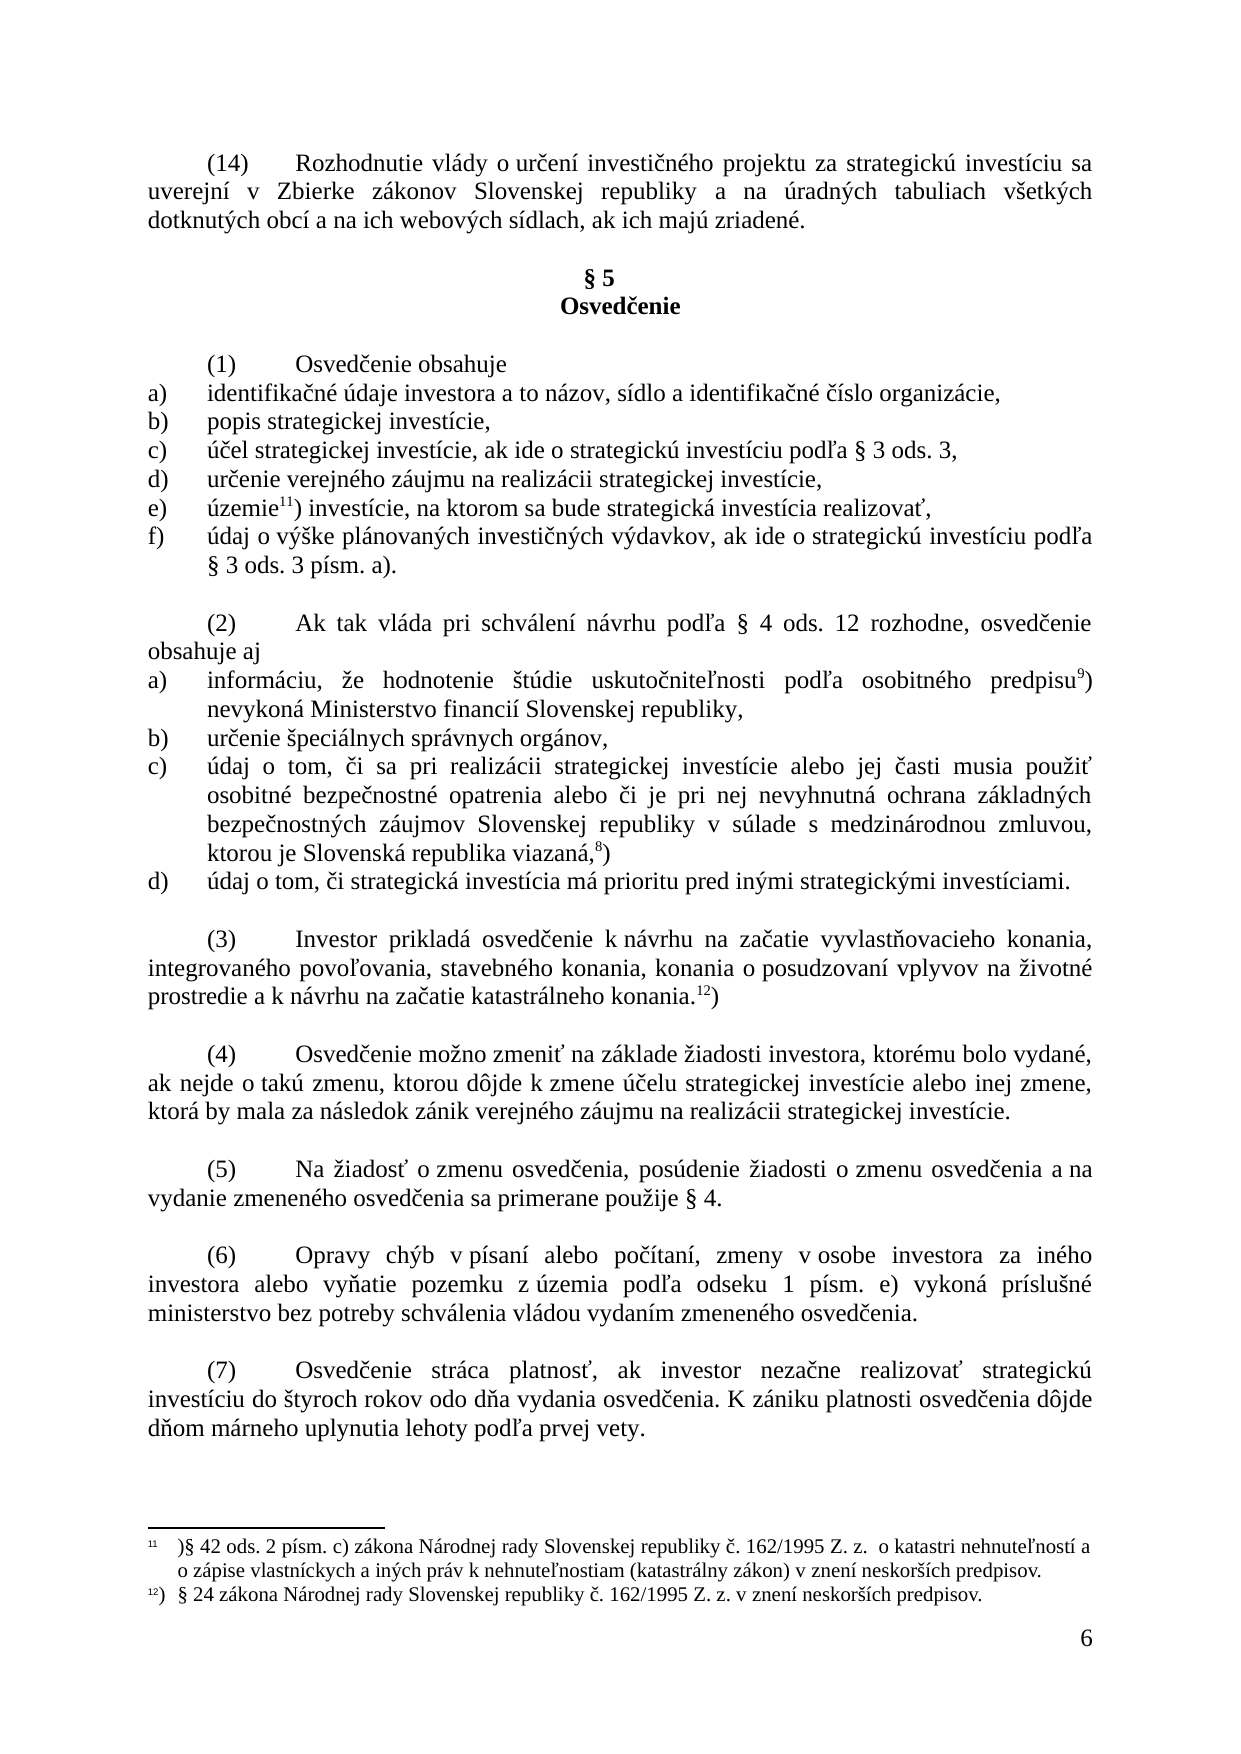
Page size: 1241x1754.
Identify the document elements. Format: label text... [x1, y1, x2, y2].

list identifikačné údaje investora a to názov, sídlo a identifikačné číslo organizácie, [148, 378, 1093, 406]
list účel strategickej investície, ak ide o strategickú investíciu podľa § 3 ods. 3, [148, 435, 1093, 464]
list Na žiadosť o zmenu osvedčenia, posúdenie žiadosti o zmenu osvedčenia a na vydanie zmeneného osvedčenia sa primerane použije § 4. [148, 1154, 1093, 1211]
list Osvedčenie obsahuje [207, 349, 1093, 378]
list určenie špeciálnych správnych orgánov, [148, 723, 1093, 751]
list Opravy chýb v písaní alebo počítaní, zmeny v osobe investora za iného investora alebo vyňatie pozemku z územia podľa odseku 1 písm. e) vykoná príslušné ministerstvo bez potreby schválenia vládou vydaním zmeneného osvedčenia. [148, 1240, 1093, 1326]
list informáciu, že hodnotenie štúdie uskutočniteľnosti podľa osobitného predpisu9) nevykoná Ministerstvo financií Slovenskej republiky, [148, 665, 1093, 723]
list určenie verejného záujmu na realizácii strategickej investície, [148, 464, 1093, 493]
list Rozhodnutie vlády o určení investičného projektu za strategickú investíciu sa uverejní v Zbierke zákonov Slovenskej republiky a na úradných tabuliach všetkých dotknutých obcí a na ich webových sídlach, ak ich majú zriadené. [148, 148, 1093, 234]
list Ak tak vláda pri schválení návrhu podľa § 4 ods. 12 rozhodne, osvedčenie obsahuje aj [148, 608, 1093, 665]
list Osvedčenie [148, 291, 1093, 320]
list Investor prikladá osvedčenie k návrhu na začatie vyvlastňovacieho konania, integrovaného povoľovania, stavebného konania, konania o posudzovaní vplyvov na životné prostredie a k návrhu na začatie katastrálneho konania.) [148, 924, 1093, 1010]
list údaj o tom, či sa pri realizácii strategickej investície alebo jej časti musia použiť osobitné bezpečnostné opatrenia alebo či je pri nej nevyhnutná ochrana základných bezpečnostných záujmov Slovenskej republiky v súlade s medzinárodnou zmluvou, ktorou je Slovenská republika viazaná,8) [148, 751, 1093, 866]
list Osvedčenie možno zmeniť na základe žiadosti investora, ktorému bolo vydané, ak nejde o takú zmenu, ktorou dôjde k zmene účelu strategickej investície alebo inej zmene, ktorá by mala za následok zánik verejného záujmu na realizácii strategickej investície. [148, 1039, 1093, 1125]
list územie) investície, na ktorom sa bude strategická investícia realizovať, [148, 493, 1093, 521]
list popis strategickej investície, [148, 406, 1093, 435]
list údaj o výške plánovaných investičných výdavkov, ak ide o strategickú investíciu podľa § 3 ods. 3 písm. a). [148, 521, 1093, 579]
list Osvedčenie stráca platnosť, ak investor nezačne realizovať strategickú investíciu do štyroch rokov odo dňa vydania osvedčenia. K zániku platnosti osvedčenia dôjde dňom márneho uplynutia lehoty podľa prvej vety. [148, 1355, 1093, 1441]
list údaj o tom, či strategická investícia má prioritu pred inými strategickými investíciami. [148, 866, 1093, 895]
